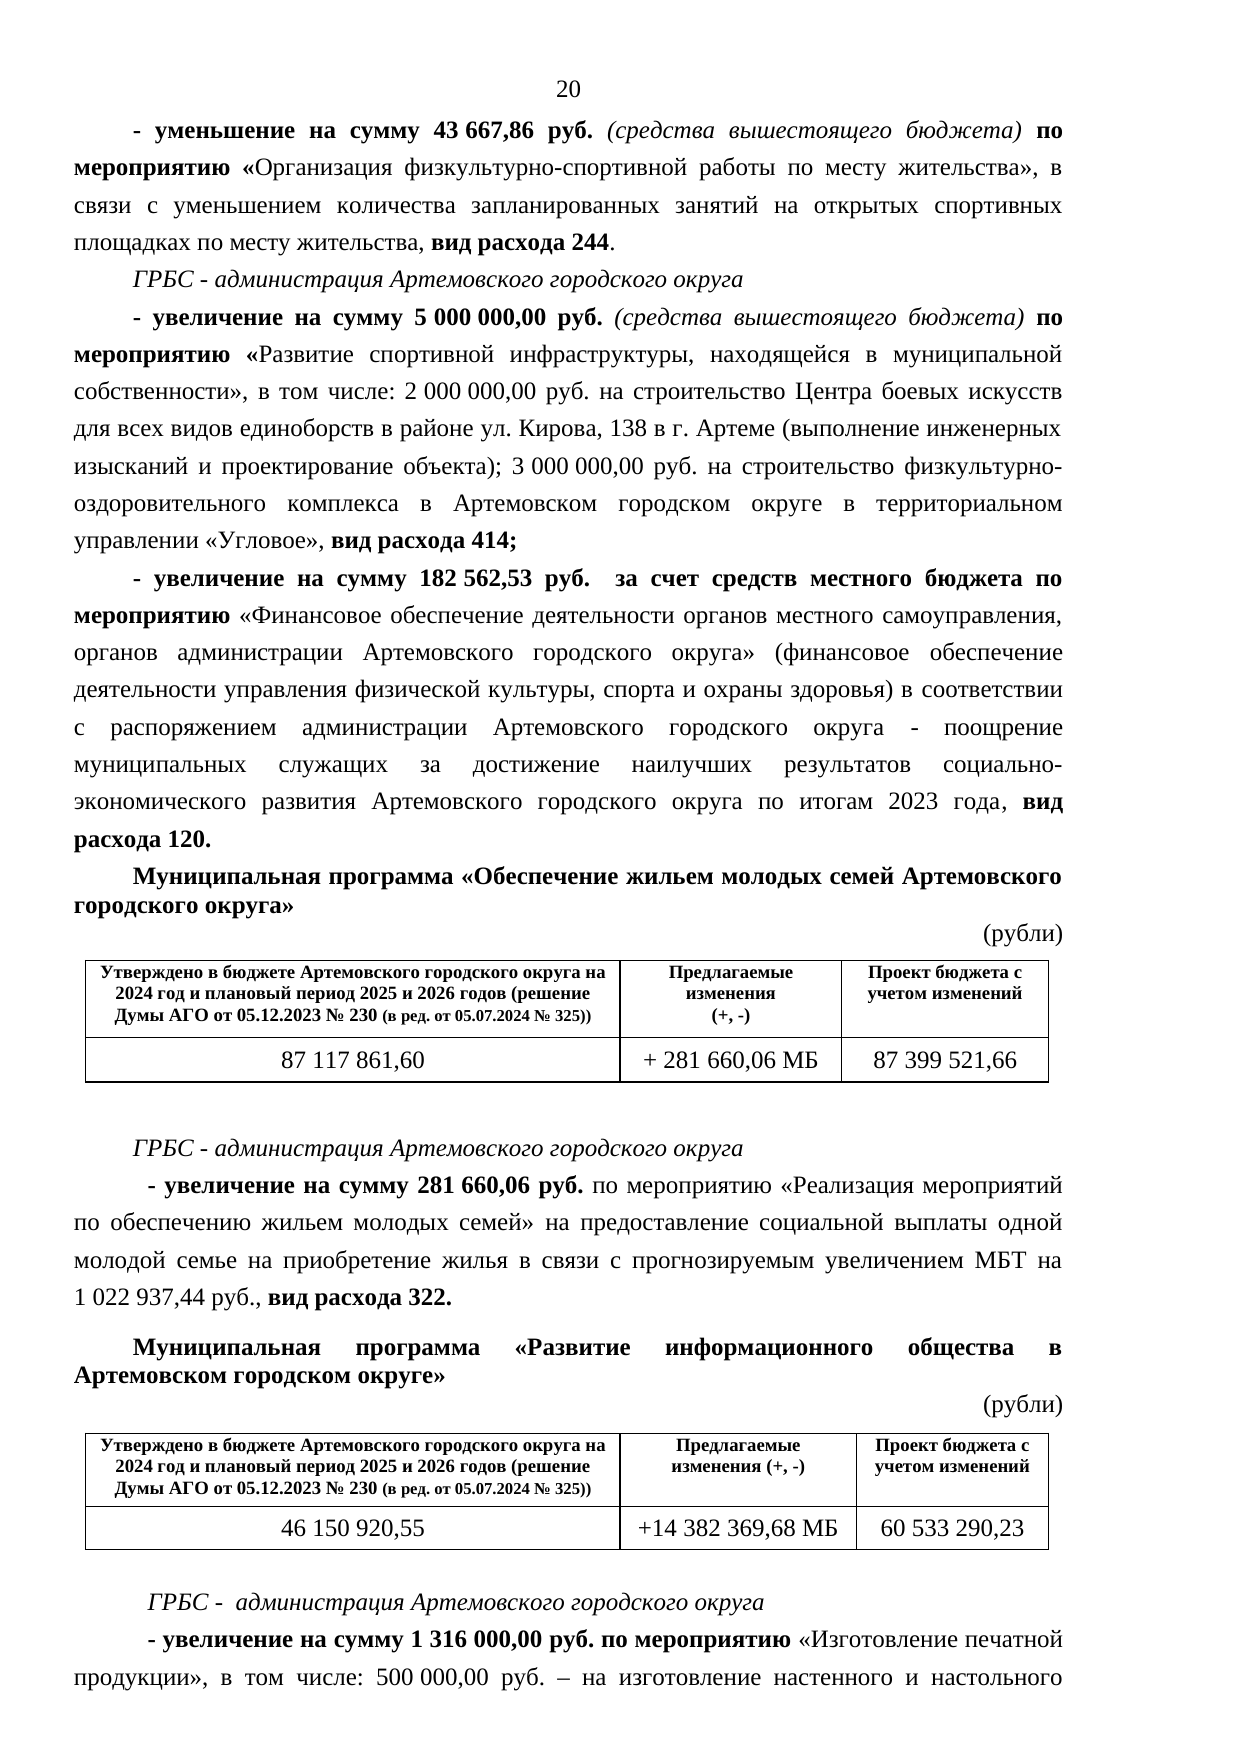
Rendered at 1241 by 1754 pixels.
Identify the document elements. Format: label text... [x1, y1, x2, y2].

table_header Проект бюджета с учетом изменений [842, 961, 1048, 1037]
table_header Утверждено в бюджете Артемовского городского округа на 2024 год и плановый период 2025 и 2026 годов (решение Думы АГО от 05.12.2023 № 230 (в ред. от 05.07.2024 № 325)) [86, 961, 619, 1037]
text - увеличение на сумму 182 562,53 руб. за счет средств местного бюджета по мероприятию «Финансовое обеспечение деятельности органов местного самоуправления, органов администрации Артемовского городского округа» (финансовое обеспечение деятельности управления физической культуры, спорта и охраны здоровья) в соответствии с распоряжением администрации Артемовского городского округа - поощрение муниципальных служащих за достижение наилучших результатов социально-экономического развития Артемовского городского округа по итогам 2023 года, вид расхода 120. [74, 563, 1063, 852]
table_cell +14 382 369,68 МБ [621, 1507, 856, 1549]
text ГРБС - администрация Артемовского городского округа [74, 264, 1063, 293]
table_header Утверждено в бюджете Артемовского городского округа на 2024 год и плановый период 2025 и 2026 годов (решение Думы АГО от 05.12.2023 № 230 (в ред. от 05.07.2024 № 325)) [86, 1434, 619, 1506]
text - увеличение на сумму 281 660,06 руб. по мероприятию «Реализация мероприятий по обеспечению жильем молодых семей» на предоставление социальной выплаты одной молодой семье на приобретение жилья в связи с прогнозируемым увеличением МБТ на 1 022 937,44 руб., вид расхода 322. [74, 1170, 1063, 1311]
table_header Предлагаемые изменения (+, -) [621, 961, 841, 1037]
table_header Проект бюджета с учетом изменений [857, 1434, 1048, 1506]
text (рубли) [74, 1389, 1063, 1418]
table_cell 60 533 290,23 [857, 1507, 1048, 1549]
table_cell 87 399 521,66 [842, 1038, 1048, 1081]
table_header Предлагаемые изменения (+, -) [621, 1434, 856, 1506]
table_cell 87 117 861,60 [86, 1038, 619, 1081]
text Муниципальная программа «Обеспечение жильем молодых семей Артемовского городского округа» [74, 861, 1063, 918]
text - увеличение на сумму 5 000 000,00 руб. (средства вышестоящего бюджета) по мероприятию «Развитие спортивной инфраструктуры, находящейся в муниципальной собственности», в том числе: 2 000 000,00 руб. на строительство Центра боевых искусств для всех видов единоборств в районе ул. Кирова, 138 в г. Артеме (выполнение инженерных изысканий и проектирование объекта); 3 000 000,00 руб. на строительство физкультурно-оздоровительного комплекса в Артемовском городском округе в территориальном управлении «Угловое», вид расхода 414; [74, 302, 1063, 554]
text ГРБС - администрация Артемовского городского округа [74, 1133, 1063, 1162]
text (рубли) [170, 918, 1063, 947]
table_cell + 281 660,06 МБ [621, 1038, 841, 1081]
list ГРБС - администрация Артемовского городского округа [74, 1587, 1063, 1616]
text Муниципальная программа «Развитие информационного общества в Артемовском городском округе» [74, 1332, 1063, 1389]
text - уменьшение на сумму 43 667,86 руб. (средства вышестоящего бюджета) по мероприятию «Организация физкультурно-спортивной работы по месту жительства», в связи с уменьшением количества запланированных занятий на открытых спортивных площадках по месту жительства, вид расхода 244. [74, 115, 1063, 256]
table_cell 46 150 920,55 [86, 1507, 619, 1549]
